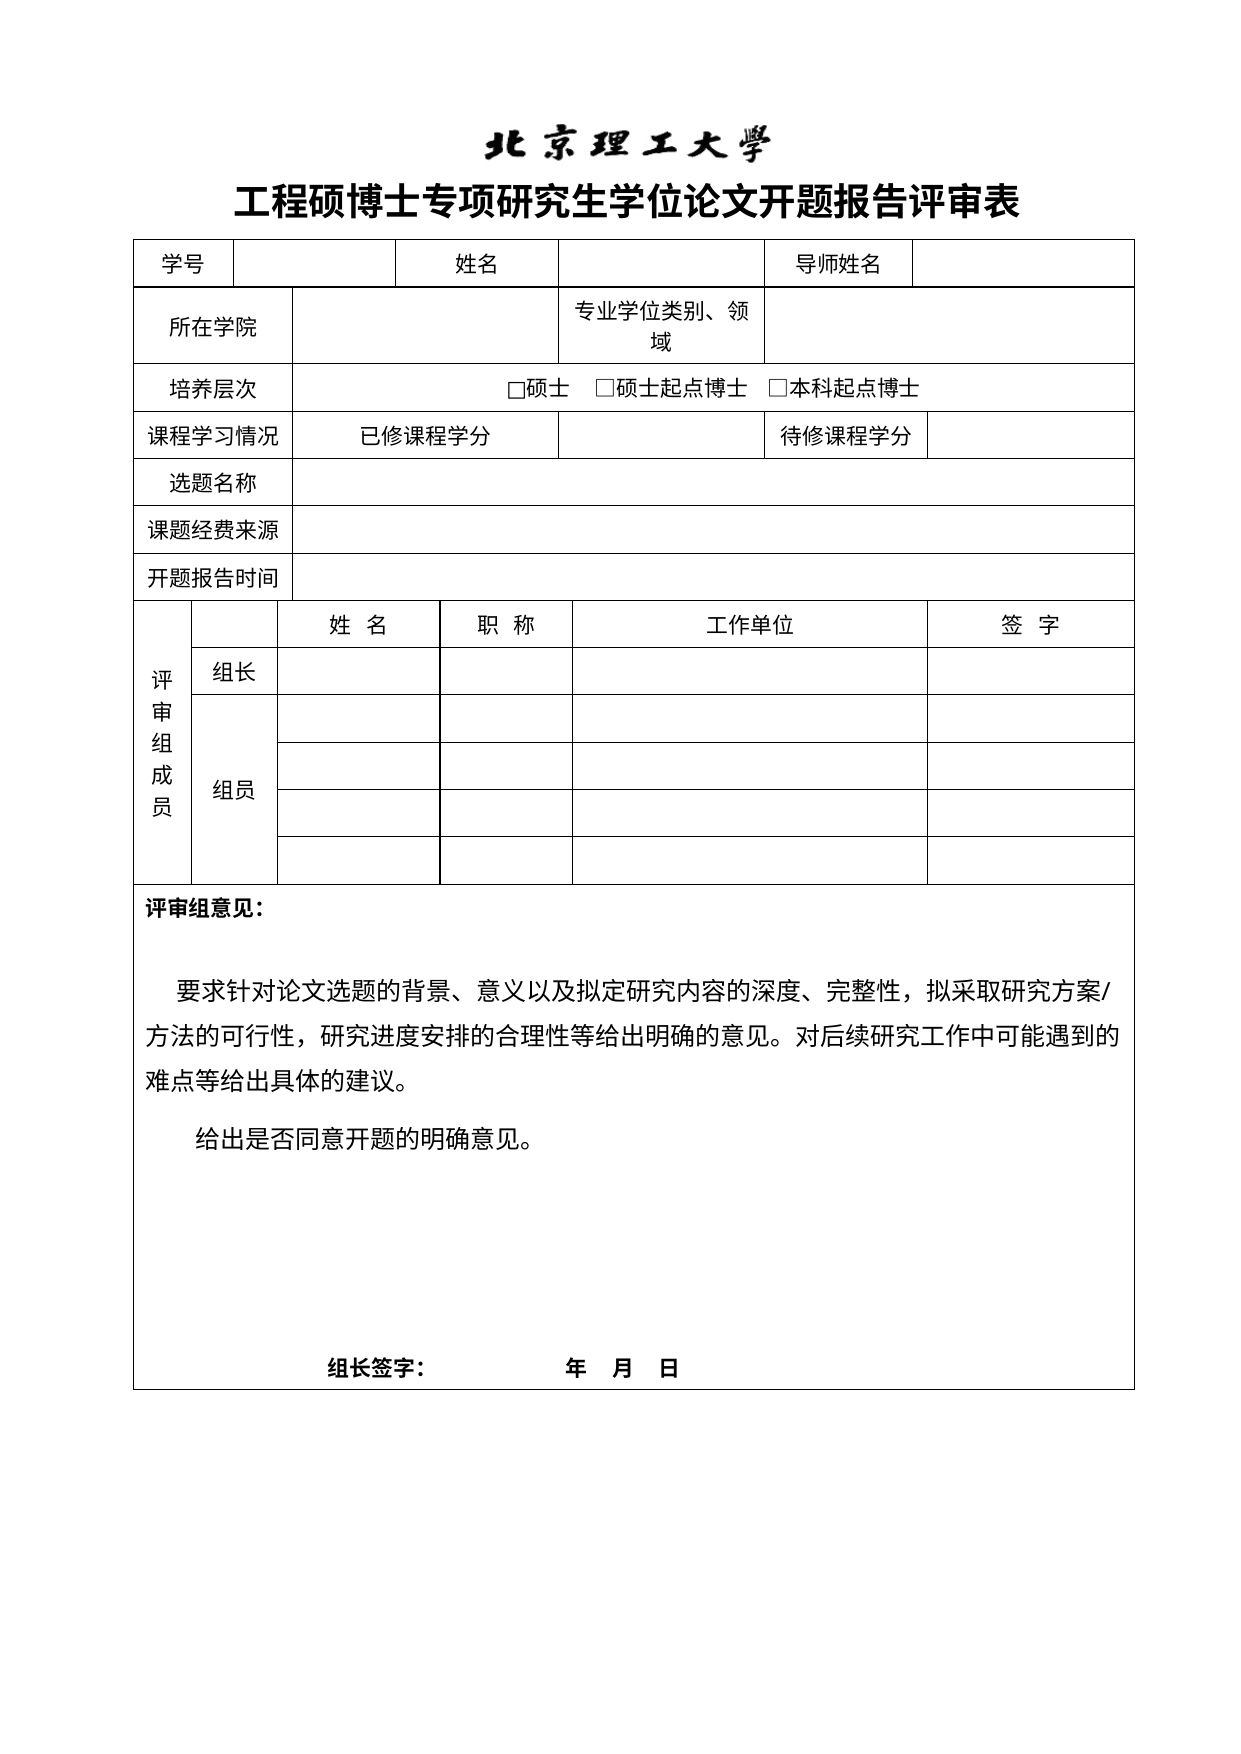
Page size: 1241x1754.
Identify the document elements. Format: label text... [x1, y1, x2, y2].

text 工程硕博士专项研究生学位论文开题报告评审表 [133, 172, 1122, 227]
table_cell 已修课程学分 [293, 412, 558, 458]
table_cell 组长 [192, 648, 277, 694]
table_header 姓名 [396, 240, 558, 286]
table_cell [293, 459, 1134, 505]
table_cell [928, 695, 1134, 742]
table_header 学号 [134, 240, 233, 286]
table_cell [765, 288, 1134, 363]
table_cell 评审组意见： 要求针对论文选题的背景、意义以及拟定研究内容的深度、完整性，拟采取研究方案/方法的可行性，研究进度安排的合理性等给出明确的意见。对后续研究工作中可能遇到的难点等给出具体的建议。 给出是否同意开题的明确意见。 组长签字： 年 月 日 [134, 885, 1134, 1389]
table_cell [441, 695, 572, 742]
table_cell [192, 601, 277, 647]
table_cell 签 字 [928, 601, 1134, 647]
table_cell [278, 743, 439, 789]
table_cell 选题名称 [134, 459, 292, 505]
table_cell [573, 695, 927, 742]
table_cell [293, 506, 1134, 552]
table_header [234, 240, 395, 286]
table_cell 评审组成员 [134, 601, 191, 883]
table_cell [278, 695, 439, 742]
picture [473, 118, 782, 173]
table_cell 所在学院 [134, 288, 292, 363]
table_cell [928, 743, 1134, 789]
table_cell 开题报告时间 [134, 554, 292, 600]
table_cell [559, 412, 764, 458]
table_cell [278, 648, 439, 694]
table_cell □硕士 □硕士起点博士 □本科起点博士 [293, 364, 1134, 411]
table_cell [928, 648, 1134, 694]
table_cell [573, 648, 927, 694]
table_cell [293, 554, 1134, 600]
table_cell 培养层次 [134, 364, 292, 411]
table_cell [573, 837, 927, 883]
table_header [559, 240, 764, 286]
table_header 导师姓名 [765, 240, 912, 286]
table_cell 课程学习情况 [134, 412, 292, 458]
table_cell [928, 837, 1134, 883]
table_cell 待修课程学分 [765, 412, 927, 458]
table_cell [928, 412, 1134, 458]
table_cell [573, 790, 927, 836]
table_cell 姓 名 [278, 601, 439, 647]
table_cell [573, 743, 927, 789]
table_cell 职 称 [441, 601, 572, 647]
table_cell 工作单位 [573, 601, 927, 647]
table_cell [441, 837, 572, 883]
table_cell [441, 743, 572, 789]
table_cell [293, 288, 558, 363]
table_cell 专业学位类别、领域 [559, 288, 764, 363]
table_cell 课题经费来源 [134, 506, 292, 552]
table_cell [278, 837, 439, 883]
table_header [913, 240, 1134, 286]
table_cell [441, 790, 572, 836]
table_cell [928, 790, 1134, 836]
table_cell 组员 [192, 695, 277, 883]
table_cell [278, 790, 439, 836]
table_cell [441, 648, 572, 694]
